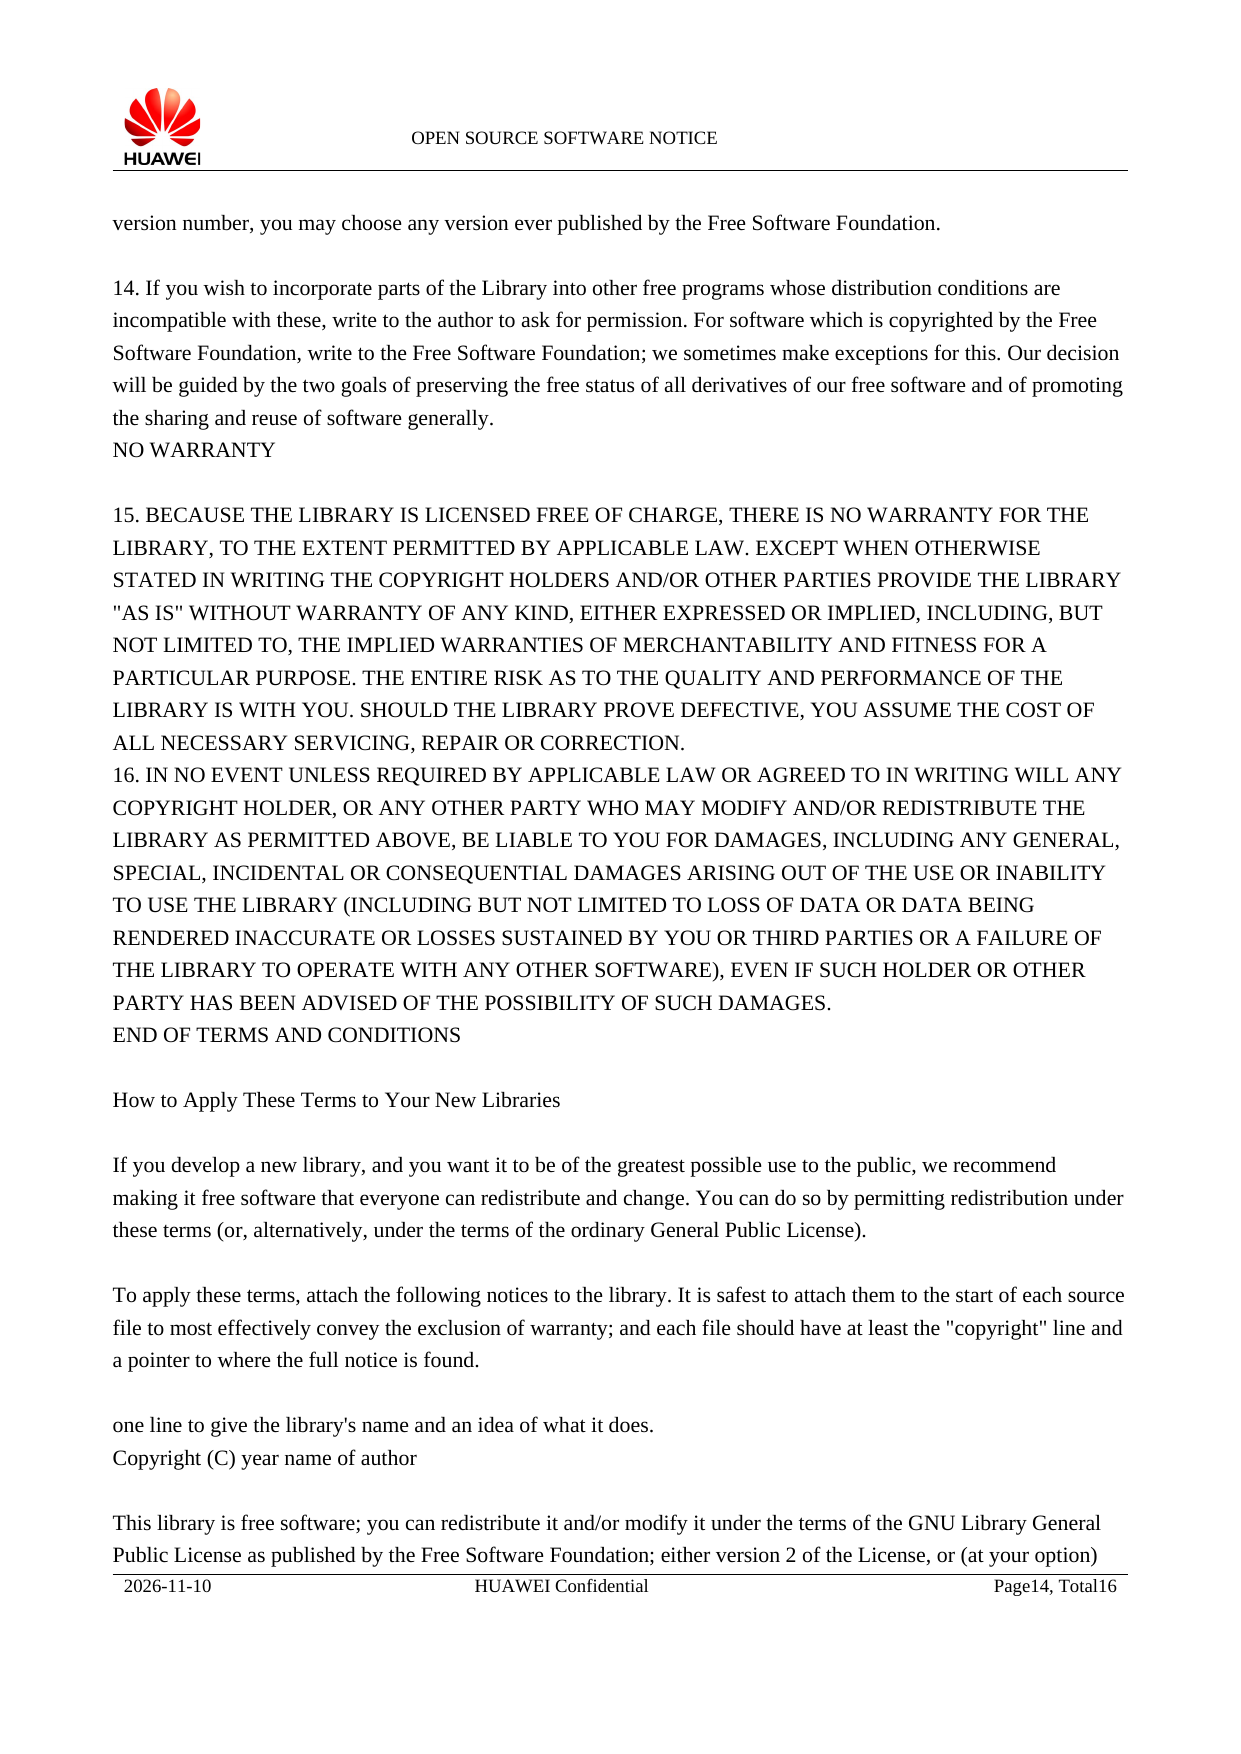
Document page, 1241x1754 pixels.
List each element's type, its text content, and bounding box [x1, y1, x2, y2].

picture [124, 88, 201, 165]
